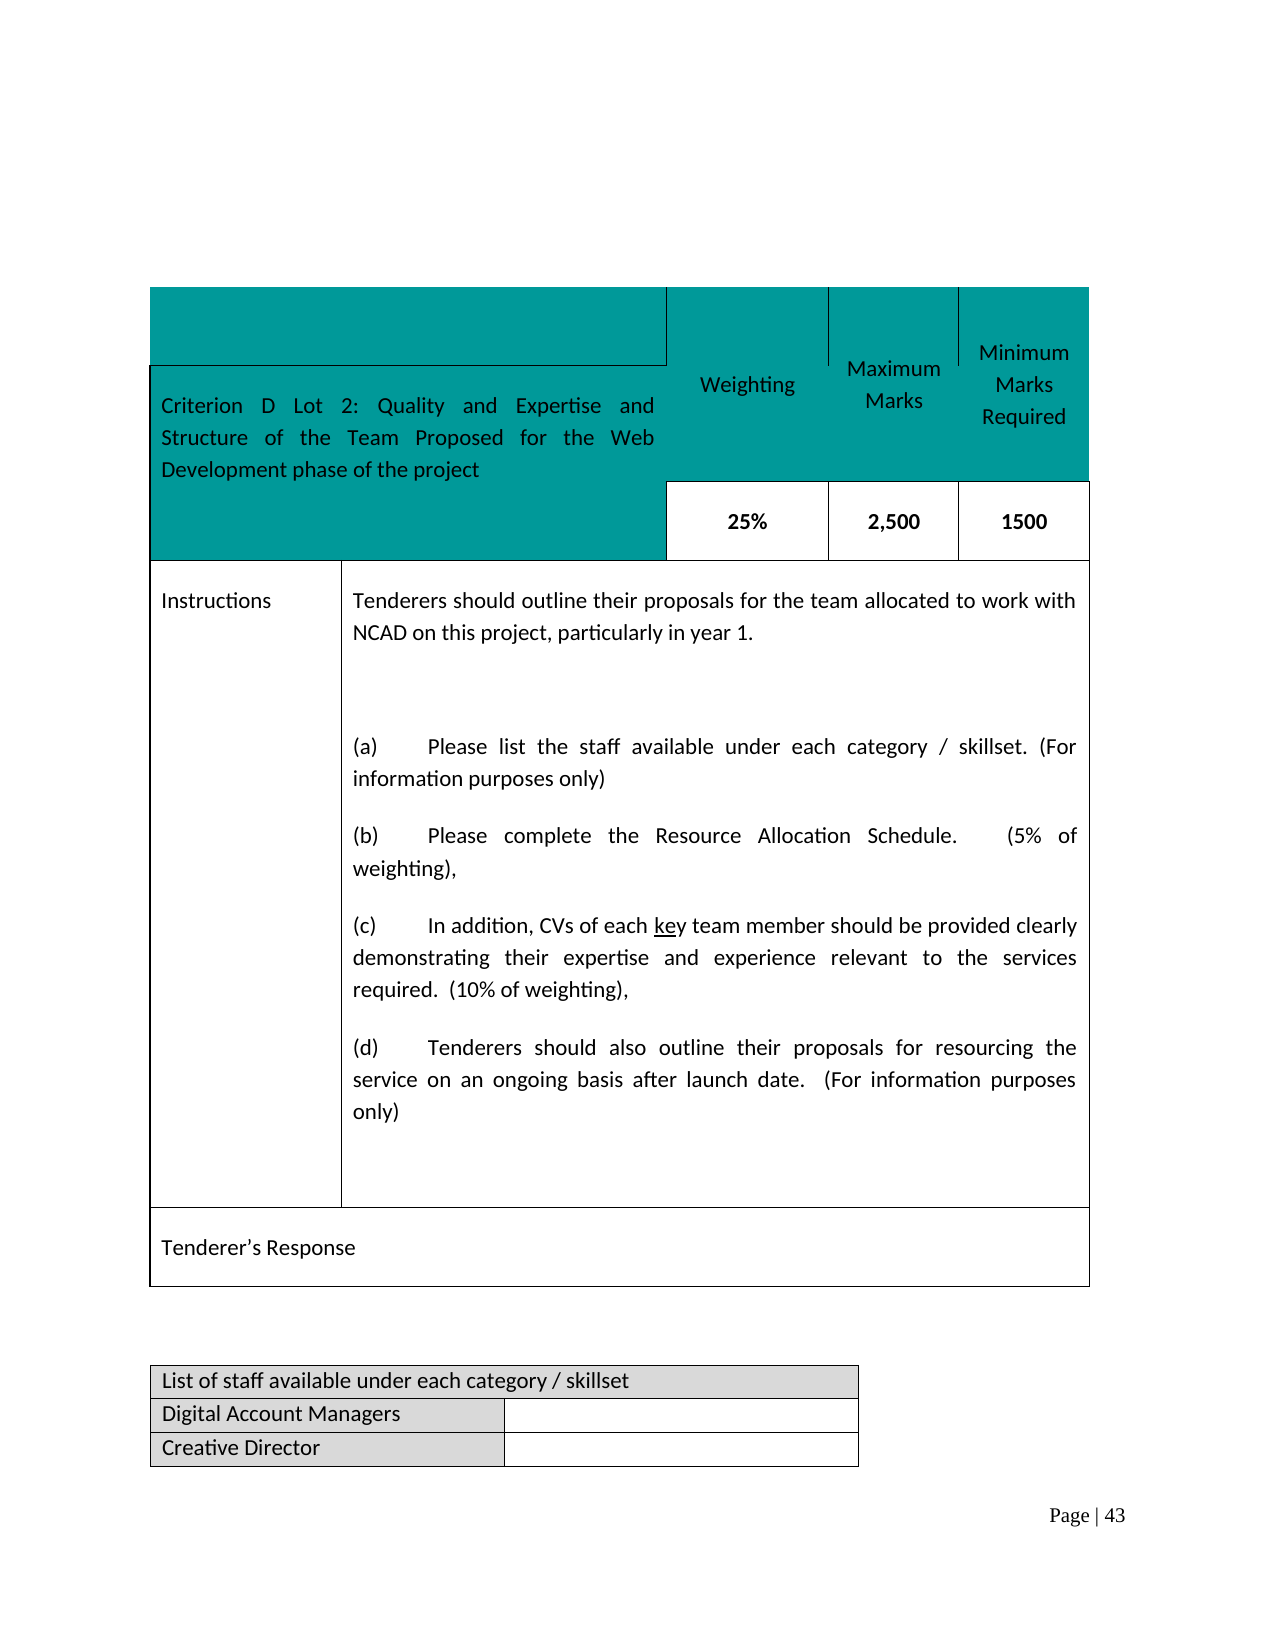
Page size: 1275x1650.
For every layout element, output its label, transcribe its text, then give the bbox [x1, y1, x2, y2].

table_header [150, 287, 666, 365]
table_header Weighting [666, 287, 829, 481]
table_cell [505, 1433, 858, 1466]
table_header Minimum Marks Required [959, 287, 1089, 481]
table_header List of staff available under each category / skillset [151, 1366, 858, 1398]
table_cell Creative Director [151, 1433, 504, 1466]
table_cell 1500 [959, 482, 1089, 560]
table_cell 2,500 [829, 482, 958, 560]
table_cell 25% [667, 482, 828, 560]
table_cell Instructions [151, 561, 341, 1207]
table_header Maximum Marks [829, 287, 959, 481]
table_cell Criterion D Lot 2: Quality and Expertise and Structure of the Team Proposed for the Web Development phase of the project [151, 366, 666, 560]
table_cell Digital Account Managers [151, 1399, 504, 1432]
table_cell [505, 1399, 858, 1432]
table_cell Tenderer’s Response [151, 1208, 1089, 1286]
table_cell Tenderers should outline their proposals for the team allocated to work with NCAD on this project, particularly in year 1. (a) Please list the staff available under each category / skillset. (For information purposes only) (b) Please complete the Resource Allocation Schedule. (5% of weighting), (c) In addition, CVs of each key team member should be provided clearly demonstrating their expertise and experience relevant to the services required. (10% of weighting), (d) Tenderers should also outline their proposals for resourcing the service on an ongoing basis after launch date. (For information purposes only) [342, 561, 1089, 1207]
